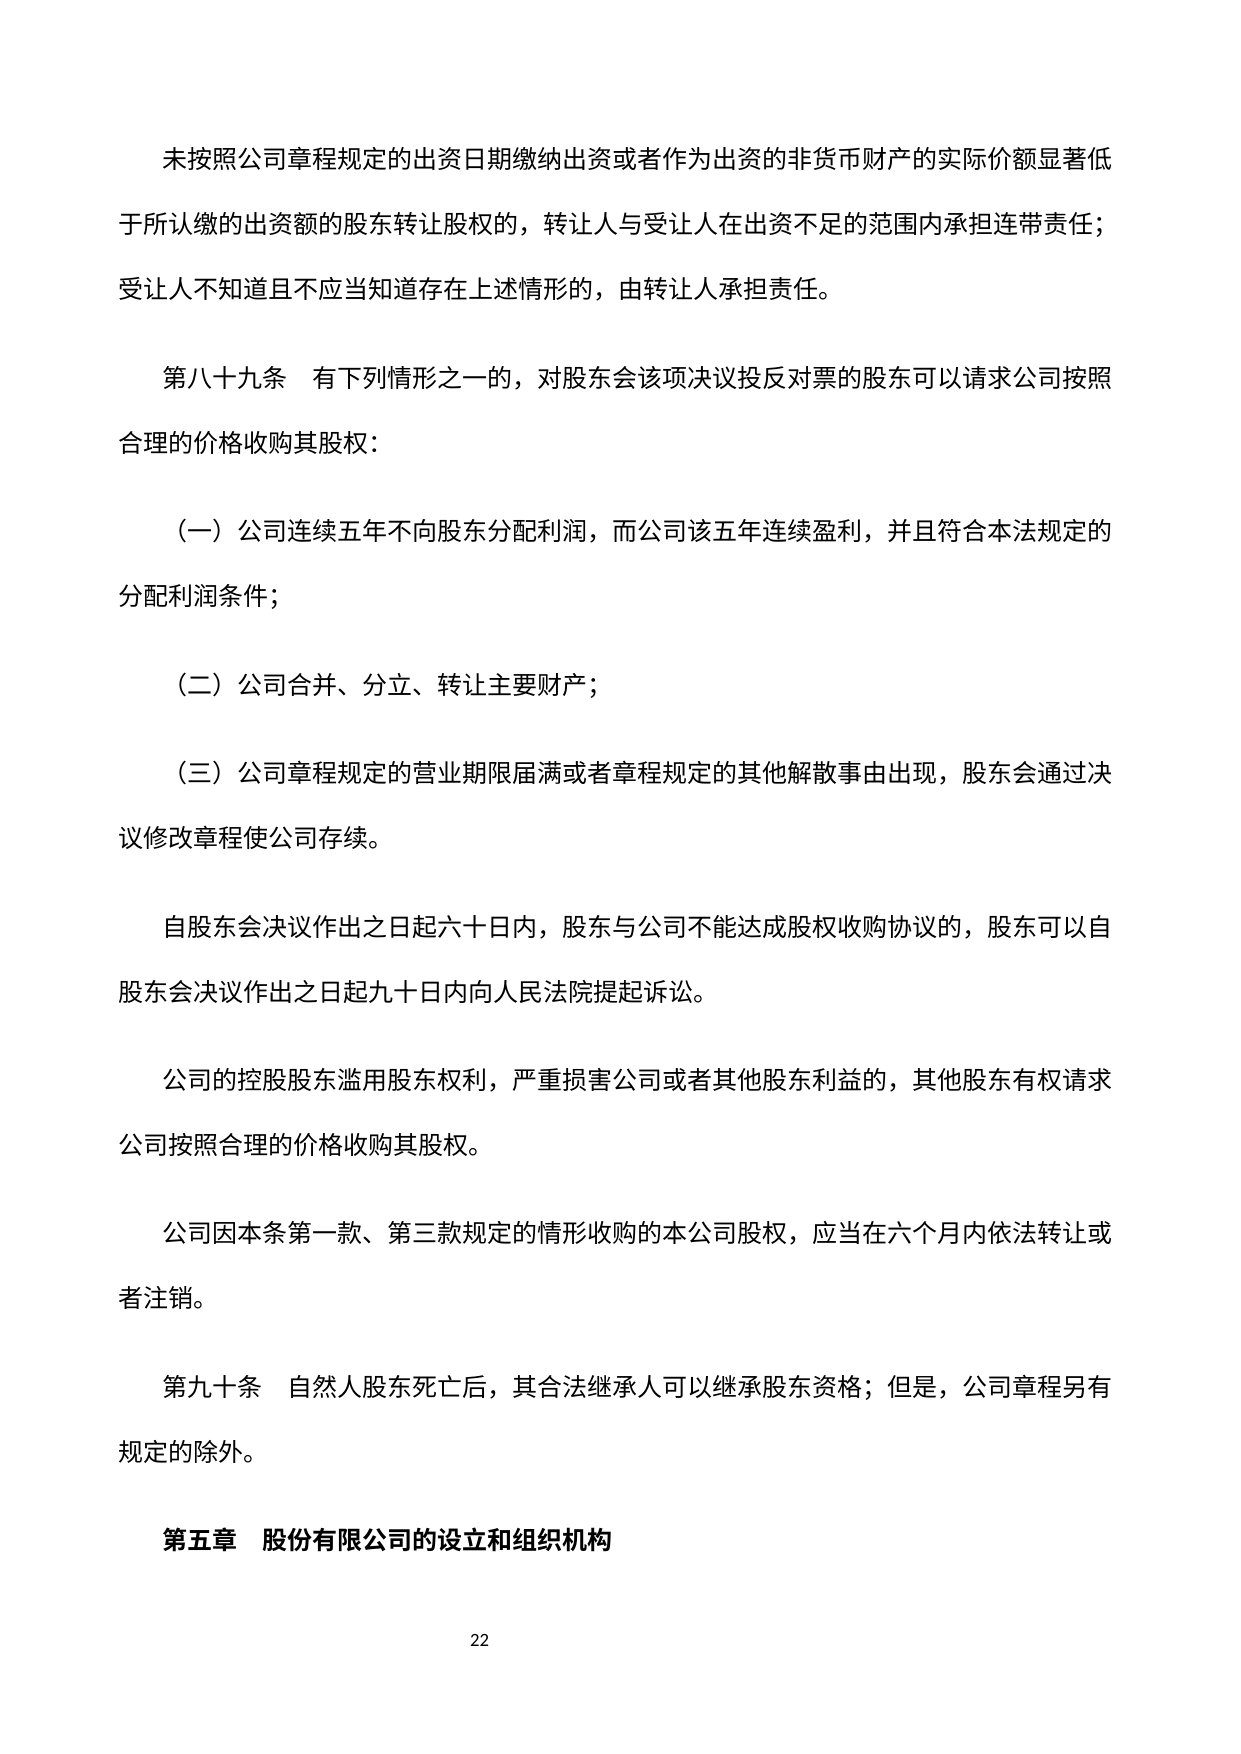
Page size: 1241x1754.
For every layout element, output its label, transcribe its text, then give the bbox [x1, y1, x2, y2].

text 公司的控股股东滥用股东权利，严重损害公司或者其他股东利益的，其他股东有权请求公司按照合理的价格收购其股权。 [118, 1046, 1122, 1176]
text 第九十条 自然人股东死亡后，其合法继承人可以继承股东资格；但是，公司章程另有规定的除外。 [118, 1353, 1122, 1483]
text 未按照公司章程规定的出资日期缴纳出资或者作为出资的非货币财产的实际价额显著低于所认缴的出资额的股东转让股权的，转让人与受让人在出资不足的范围内承担连带责任；受让人不知道且不应当知道存在上述情形的，由转让人承担责任。 [118, 125, 1122, 320]
text （三）公司章程规定的营业期限届满或者章程规定的其他解散事由出现，股东会通过决议修改章程使公司存续。 [118, 739, 1122, 869]
text 自股东会决议作出之日起六十日内，股东与公司不能达成股权收购协议的，股东可以自股东会决议作出之日起九十日内向人民法院提起诉讼。 [118, 893, 1122, 1023]
text 公司因本条第一款、第三款规定的情形收购的本公司股权，应当在六个月内依法转让或者注销。 [118, 1199, 1122, 1329]
text 第五章 股份有限公司的设立和组织机构 [118, 1506, 1122, 1571]
text 第八十九条 有下列情形之一的，对股东会该项决议投反对票的股东可以请求公司按照合理的价格收购其股权： [118, 344, 1122, 474]
text （二）公司合并、分立、转让主要财产； [118, 651, 1122, 716]
text （一）公司连续五年不向股东分配利润，而公司该五年连续盈利，并且符合本法规定的分配利润条件； [118, 497, 1122, 627]
